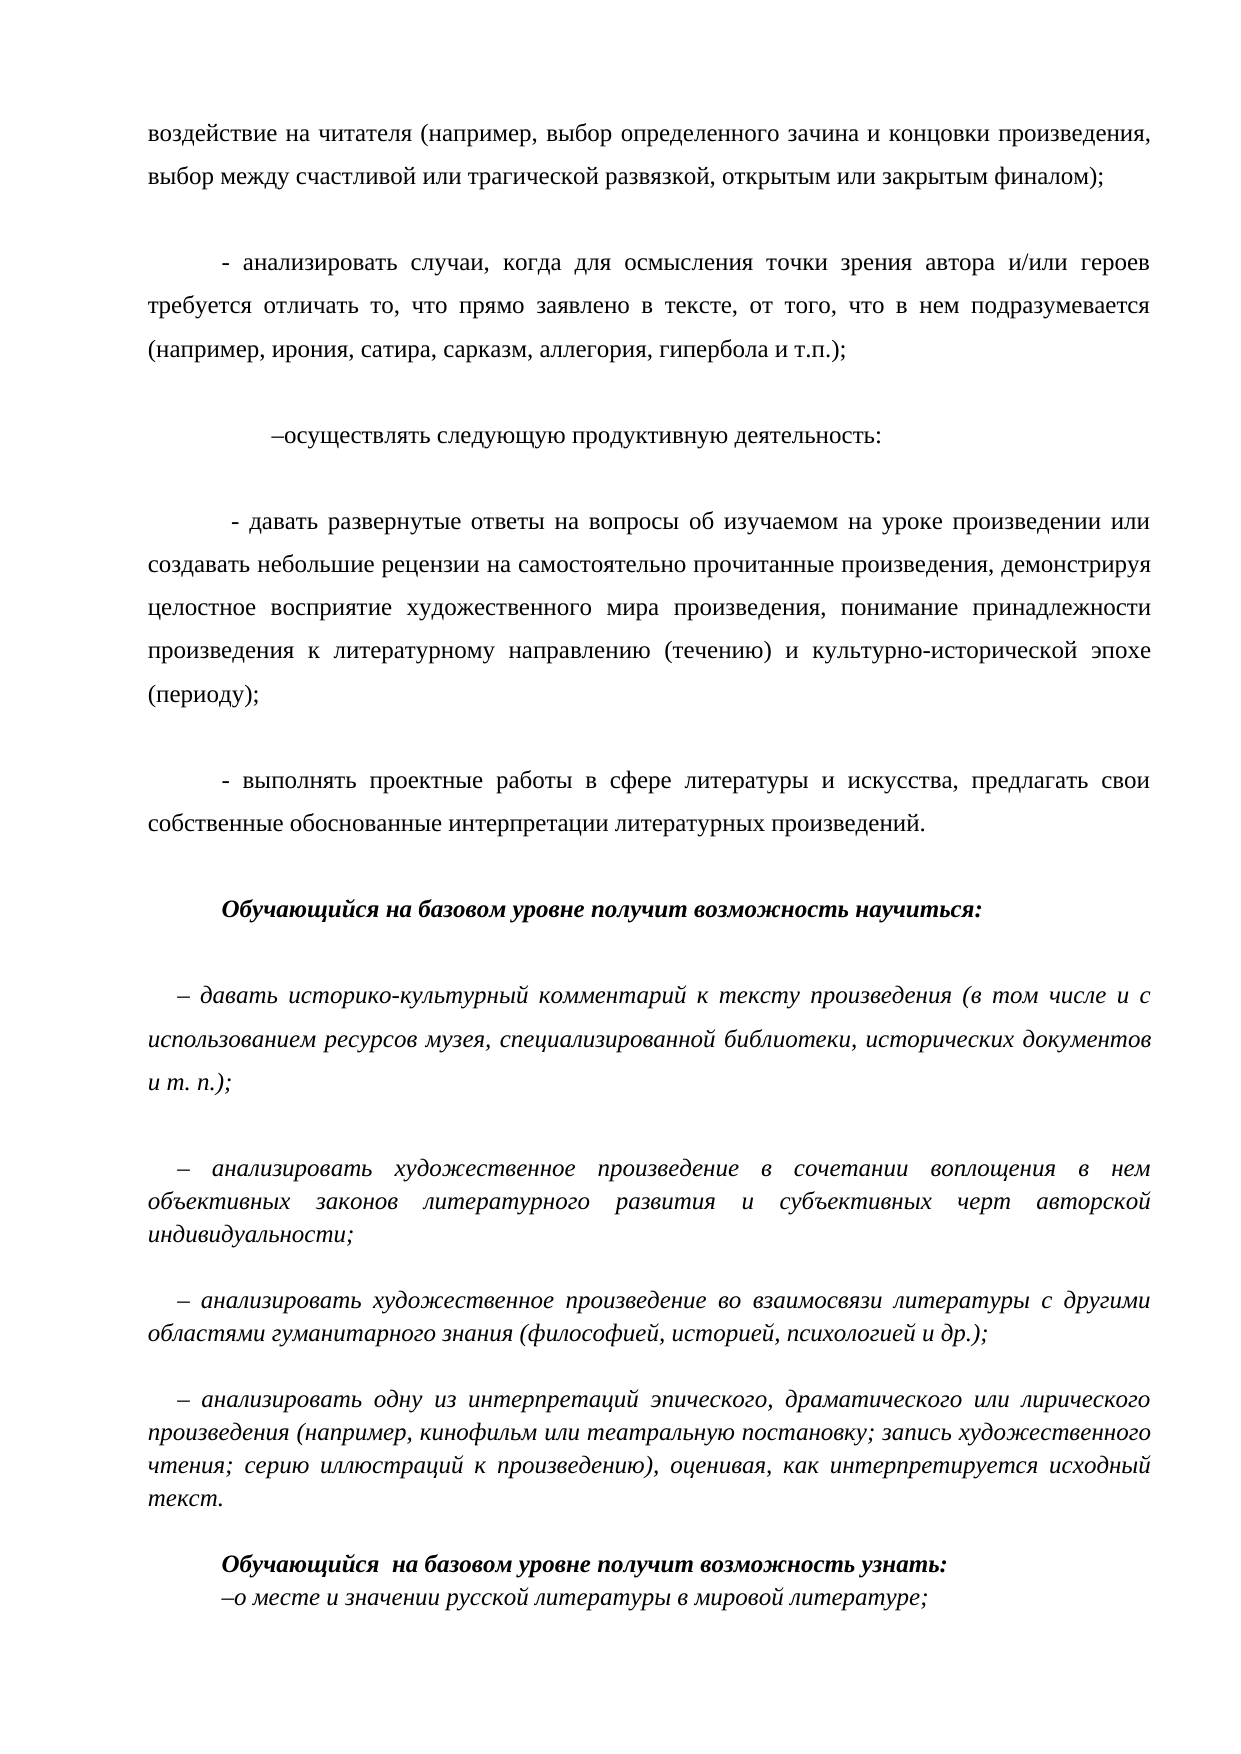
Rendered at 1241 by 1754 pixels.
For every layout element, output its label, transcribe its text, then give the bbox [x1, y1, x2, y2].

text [148, 118, 1152, 190]
text – анализировать художественное произведение в сочетании воплощения в нем объективных законов литературного развития и субъективных черт авторской индивидуальности; [148, 1153, 1152, 1248]
text Обучающийся на базовом уровне получит возможность научиться: [148, 894, 1152, 923]
text –о месте и значении русской литературы в мировой литературе; [148, 1582, 1152, 1611]
text – анализировать одну из интерпретаций эпического, драматического или лирического произведения (например, кинофильм или театральную постановку; запись художественного чтения; серию иллюстраций к произведению), оценивая, как интерпретируется исходный текст. [148, 1384, 1152, 1512]
text - выполнять проектные работы в сфере литературы и искусства, предлагать свои собственные обоснованные интерпретации литературных произведений. [148, 765, 1152, 837]
text – анализировать художественное произведение во взаимосвязи литературы с другими областями гуманитарного знания (философией, историей, психологией и др.); [148, 1285, 1152, 1347]
text –осуществлять следующую продуктивную деятельность: [148, 420, 1152, 449]
text - давать развернутые ответы на вопросы об изучаемом на уроке произведении или создавать небольшие рецензии на самостоятельно прочитанные произведения, демонстрируя целостное восприятие художественного мира произведения, понимание принадлежности произведения к литературному направлению (течению) и культурно-исторической эпохе (периоду); [148, 506, 1152, 707]
text – давать историко-культурный комментарий к тексту произведения (в том числе и с использованием ресурсов музея, специализированной библиотеки, исторических документов и т. п.); [148, 981, 1152, 1096]
text Обучающийся на базовом уровне получит возможность узнать: [148, 1549, 1152, 1578]
text - анализировать случаи, когда для осмысления точки зрения автора и/или героев требуется отличать то, что прямо заявлено в тексте, от того, что в нем подразумевается (например, ирония, сатира, сарказм, аллегория, гипербола и т.п.); [148, 247, 1152, 362]
